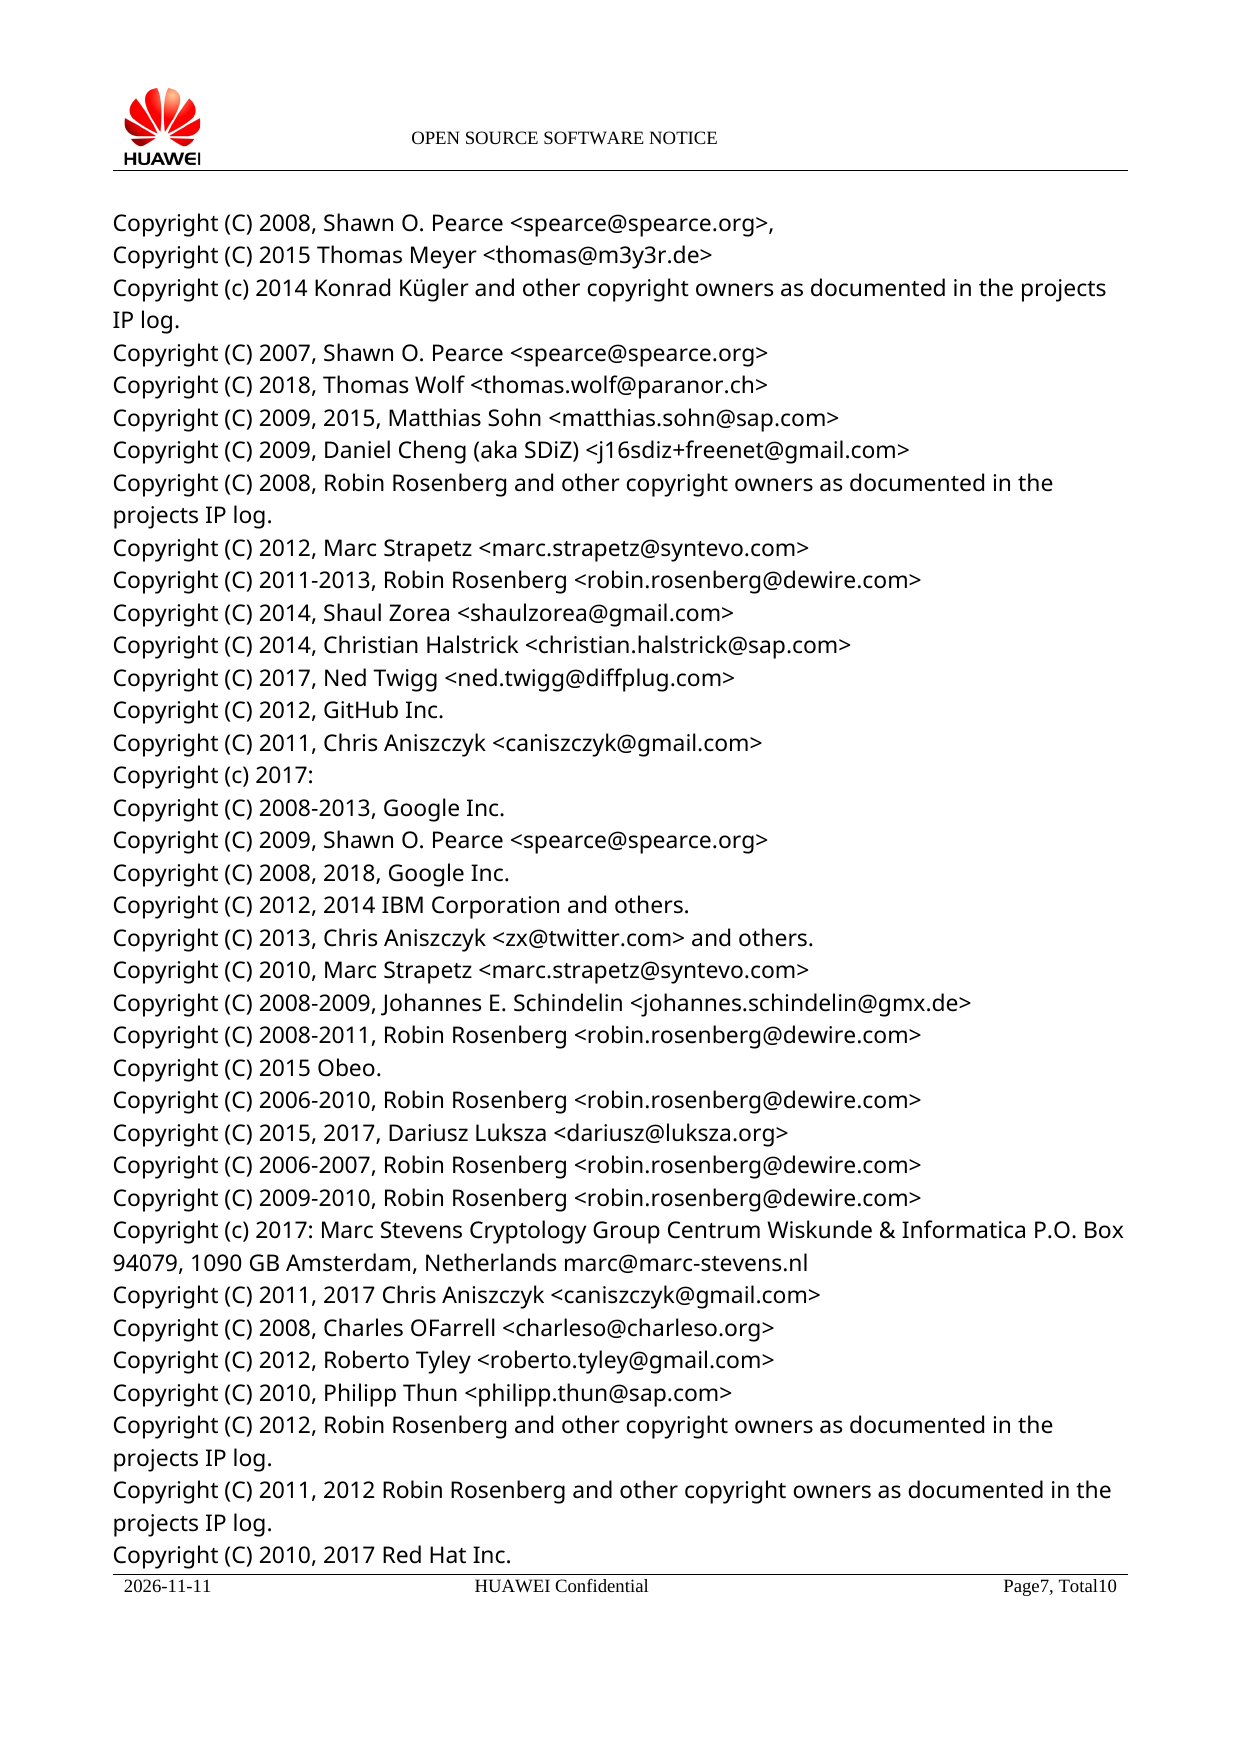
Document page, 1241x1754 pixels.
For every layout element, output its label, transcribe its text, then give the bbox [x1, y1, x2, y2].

picture [124, 88, 201, 165]
